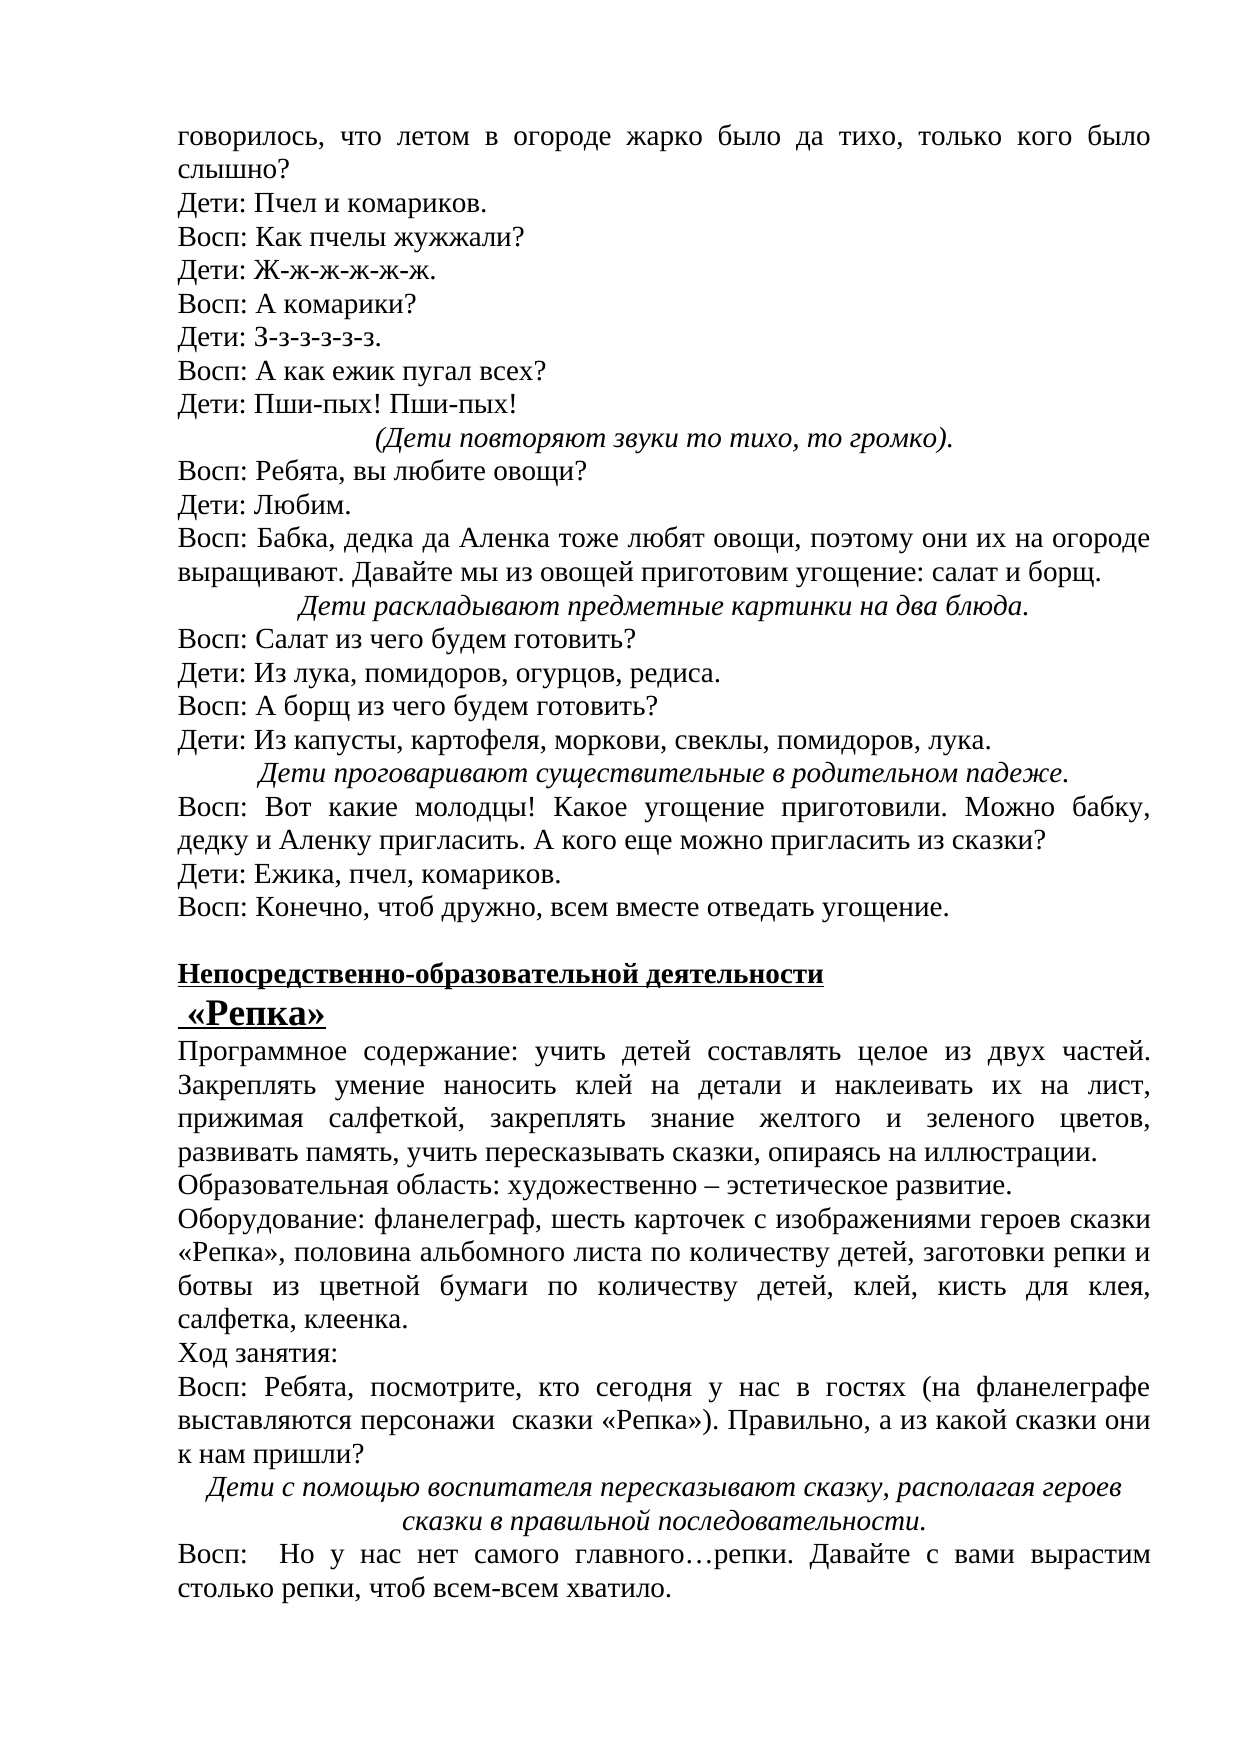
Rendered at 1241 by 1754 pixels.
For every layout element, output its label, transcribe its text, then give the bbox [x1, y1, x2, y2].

text Восп: Салат из чего будем готовить? [177, 621, 1152, 655]
text Дети: Любим. [177, 487, 1152, 521]
text Восп: А комарики? [177, 286, 1152, 319]
text (Дети повторяют звуки то тихо, то громко). [177, 420, 1152, 453]
text Дети раскладывают предметные картинки на два блюда. [177, 588, 1152, 621]
text Восп: А борщ из чего будем готовить? [177, 688, 1152, 722]
text Дети: Пши-пых! Пши-пых! [177, 386, 1152, 420]
text Оборудование: фланелеграф, шесть карточек с изображениями героев сказки «Репка», половина альбомного листа по количеству детей, заготовки репки и ботвы из цветной бумаги по количеству детей, клей, кисть для клея, салфетка, клеенка. [177, 1201, 1152, 1335]
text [177, 118, 1152, 185]
text Дети: Из капусты, картофеля, моркови, свеклы, помидоров, лука. [177, 722, 1152, 755]
text Дети: Из лука, помидоров, огурцов, редиса. [177, 655, 1152, 688]
text Восп: Вот какие молодцы! Какое угощение приготовили. Можно бабку, дедку и Аленку пригласить. А кого еще можно пригласить из сказки? [177, 789, 1152, 856]
text Программное содержание: учить детей составлять целое из двух частей. Закреплять умение наносить клей на детали и наклеивать их на лист, прижимая салфеткой, закреплять знание желтого и зеленого цветов, развивать память, учить пересказывать сказки, опираясь на иллюстрации. [177, 1033, 1152, 1167]
text «Репка» [177, 990, 1152, 1033]
text Восп: Конечно, чтоб дружно, всем вместе отведать угощение. [177, 889, 1152, 923]
text Ход занятия: [177, 1335, 1152, 1369]
text Дети: З-з-з-з-з-з. [177, 319, 1152, 353]
text Образовательная область: художественно – эстетическое развитие. [177, 1167, 1152, 1201]
text Дети: Ежика, пчел, комариков. [177, 856, 1152, 889]
text Непосредственно-образовательной деятельности [177, 957, 1152, 990]
text Восп: Ребята, вы любите овощи? [177, 453, 1152, 487]
text Дети: Пчел и комариков. [177, 185, 1152, 219]
text Восп: Ребята, посмотрите, кто сегодня у нас в гостях (на фланелеграфе выставляются персонажи сказки «Репка»). Правильно, а из какой сказки они к нам пришли? [177, 1369, 1152, 1469]
text Дети проговаривают существительные в родительном падеже. [177, 755, 1152, 789]
text Восп: Как пчелы жужжали? Дети: Ж-ж-ж-ж-ж-ж. [177, 219, 1152, 286]
text Восп: Но у нас нет самого главного…репки. Давайте с вами вырастим столько репки, чтоб всем-всем хватило. [177, 1536, 1152, 1603]
text Восп: Бабка, дедка да Аленка тоже любят овощи, поэтому они их на огороде выращивают. Давайте мы из овощей приготовим угощение: салат и борщ. [177, 521, 1152, 588]
text Дети с помощью воспитателя пересказывают сказку, располагая героев сказки в правильной последовательности. [177, 1469, 1152, 1536]
text Восп: А как ежик пугал всех? [177, 353, 1152, 386]
